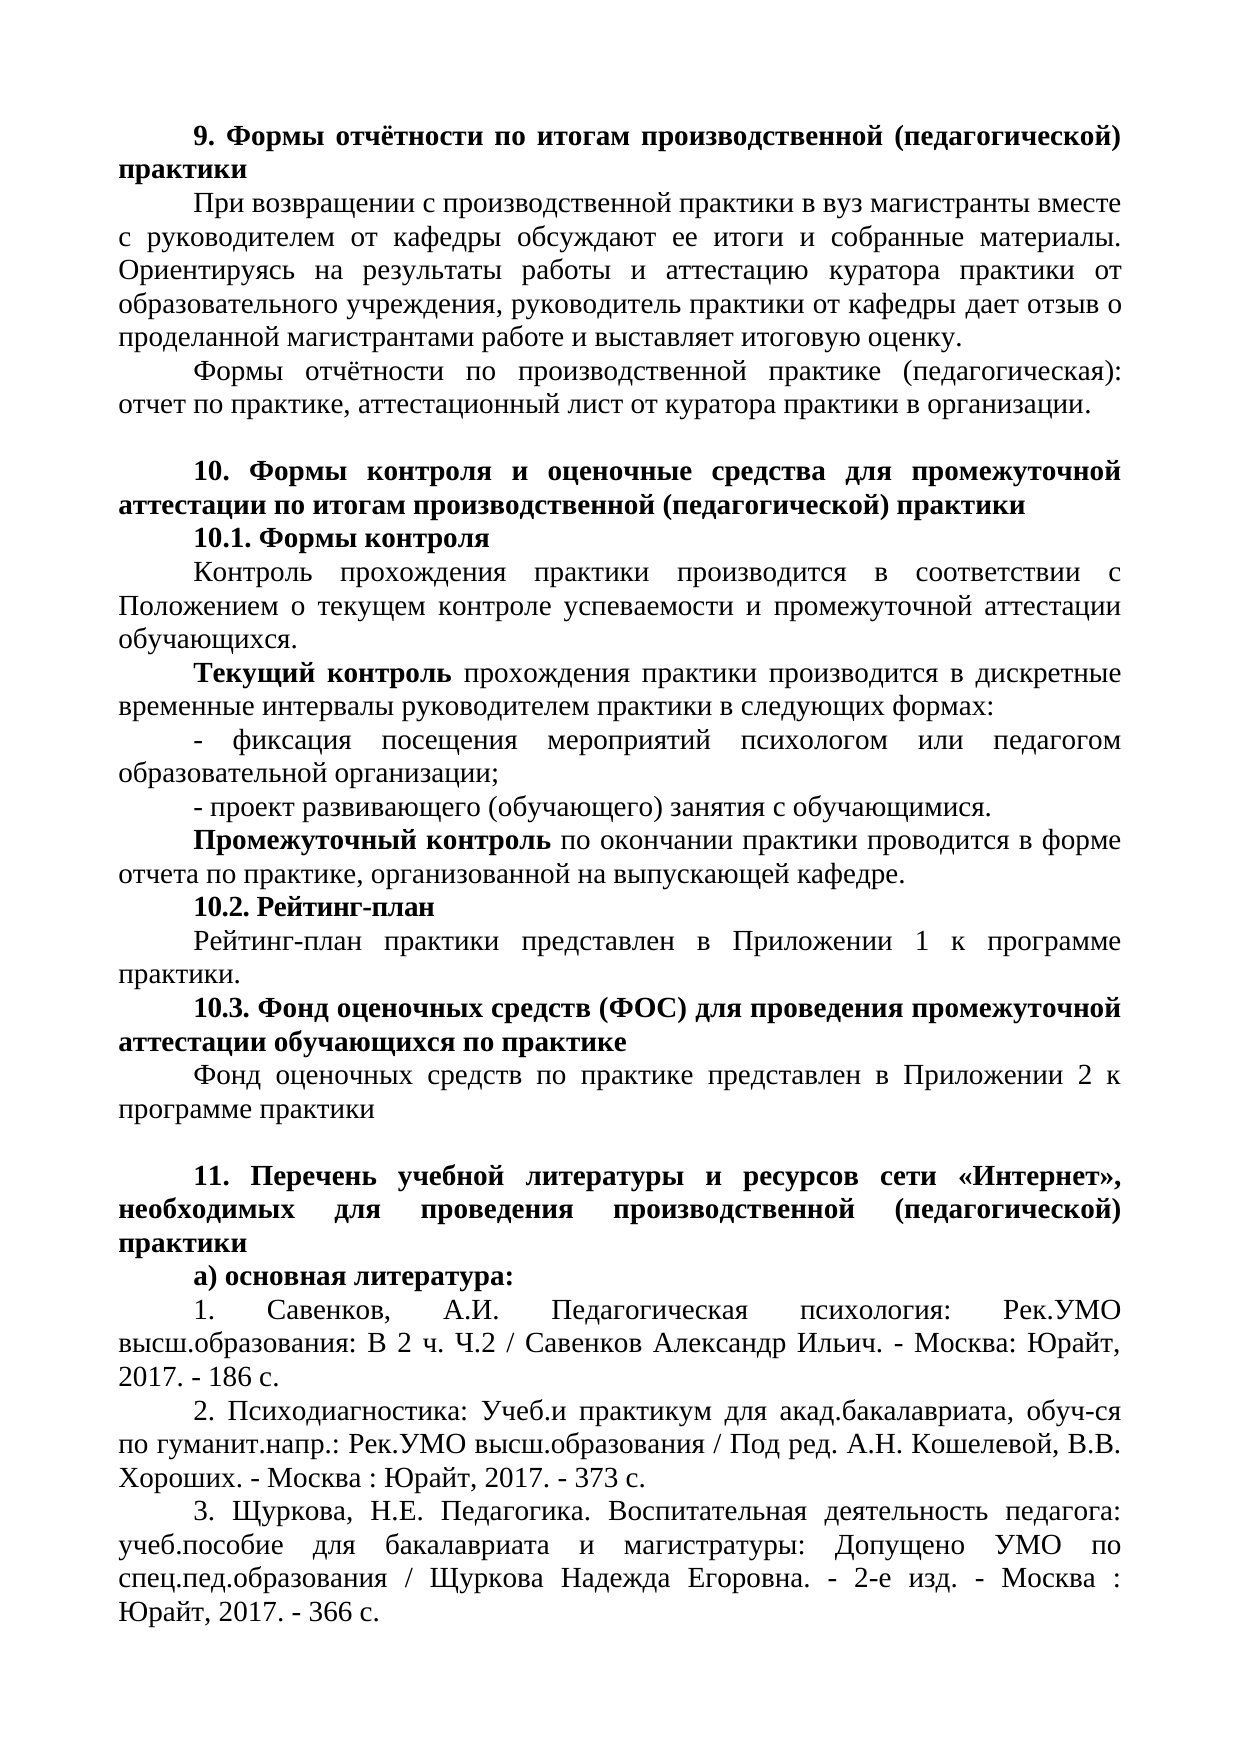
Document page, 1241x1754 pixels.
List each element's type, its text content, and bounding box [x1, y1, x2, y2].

text а) основная литература: [118, 1258, 1122, 1292]
text Рейтинг-план практики представлен в Приложении 1 к программе практики. [118, 923, 1122, 990]
text - проект развивающего (обучающего) занятия с обучающимися. [118, 789, 1122, 822]
text 1. Савенков, А.И. Педагогическая психология: Рек.УМО высш.образования: В 2 ч. Ч.2 / Савенков Александр Ильич. - Москва: Юрайт, 2017. - 186 с. [118, 1292, 1122, 1393]
text 10.1. Формы контроля [118, 521, 1122, 554]
text - фиксация посещения мероприятий психологом или педагогом образовательной организации; [118, 722, 1122, 789]
text 3. Щуркова, Н.Е. Педагогика. Воспитательная деятельность педагога: учеб.пособие для бакалавриата и магистратуры: Допущено УМО по спец.пед.образования / Щуркова Надежда Егоровна. - 2-е изд. - Москва : Юрайт, 2017. - 366 с. [118, 1493, 1122, 1627]
text 9. Формы отчётности по итогам производственной (педагогической) практики [118, 118, 1122, 185]
text 10.3. Фонд оценочных средств (ФОС) для проведения промежуточной аттестации обучающихся по практике [118, 990, 1122, 1057]
text 11. Перечень учебной литературы и ресурсов сети «Интернет», необходимых для проведения производственной (педагогической) практики [118, 1158, 1122, 1258]
text Текущий контроль прохождения практики производится в дискретные временные интервалы руководителем практики в следующих формах: [118, 655, 1122, 722]
text 10.2. Рейтинг-план [118, 889, 1122, 923]
text При возвращении с производственной практики в вуз магистранты вместе с руководителем от кафедры обсуждают ее итоги и собранные материалы. Ориентируясь на результаты работы и аттестацию куратора практики от образовательного учреждения, руководитель практики от кафедры дает отзыв о проделанной магистрантами работе и выставляет итоговую оценку. [118, 185, 1122, 353]
text 2. Психодиагностика: Учеб.и практикум для акад.бакалавриата, обуч-ся по гуманит.напр.: Рек.УМО высш.образования / Под ред. А.Н. Кошелевой, В.В. Хороших. - Москва : Юрайт, 2017. - 373 с. [118, 1393, 1122, 1493]
text Фонд оценочных средств по практике представлен в Приложении 2 к программе практики [118, 1057, 1122, 1124]
text Контроль прохождения практики производится в соответствии с Положением о текущем контроле успеваемости и промежуточной аттестации обучающихся. [118, 554, 1122, 655]
text 10. Формы контроля и оценочные средства для промежуточной аттестации по итогам производственной (педагогической) практики [118, 453, 1122, 521]
text Формы отчётности по производственной практике (педагогическая): отчет по практике, аттестационный лист от куратора практики в организации. [118, 353, 1122, 420]
text Промежуточный контроль по окончании практики проводится в форме отчета по практике, организованной на выпускающей кафедре. [118, 822, 1122, 889]
